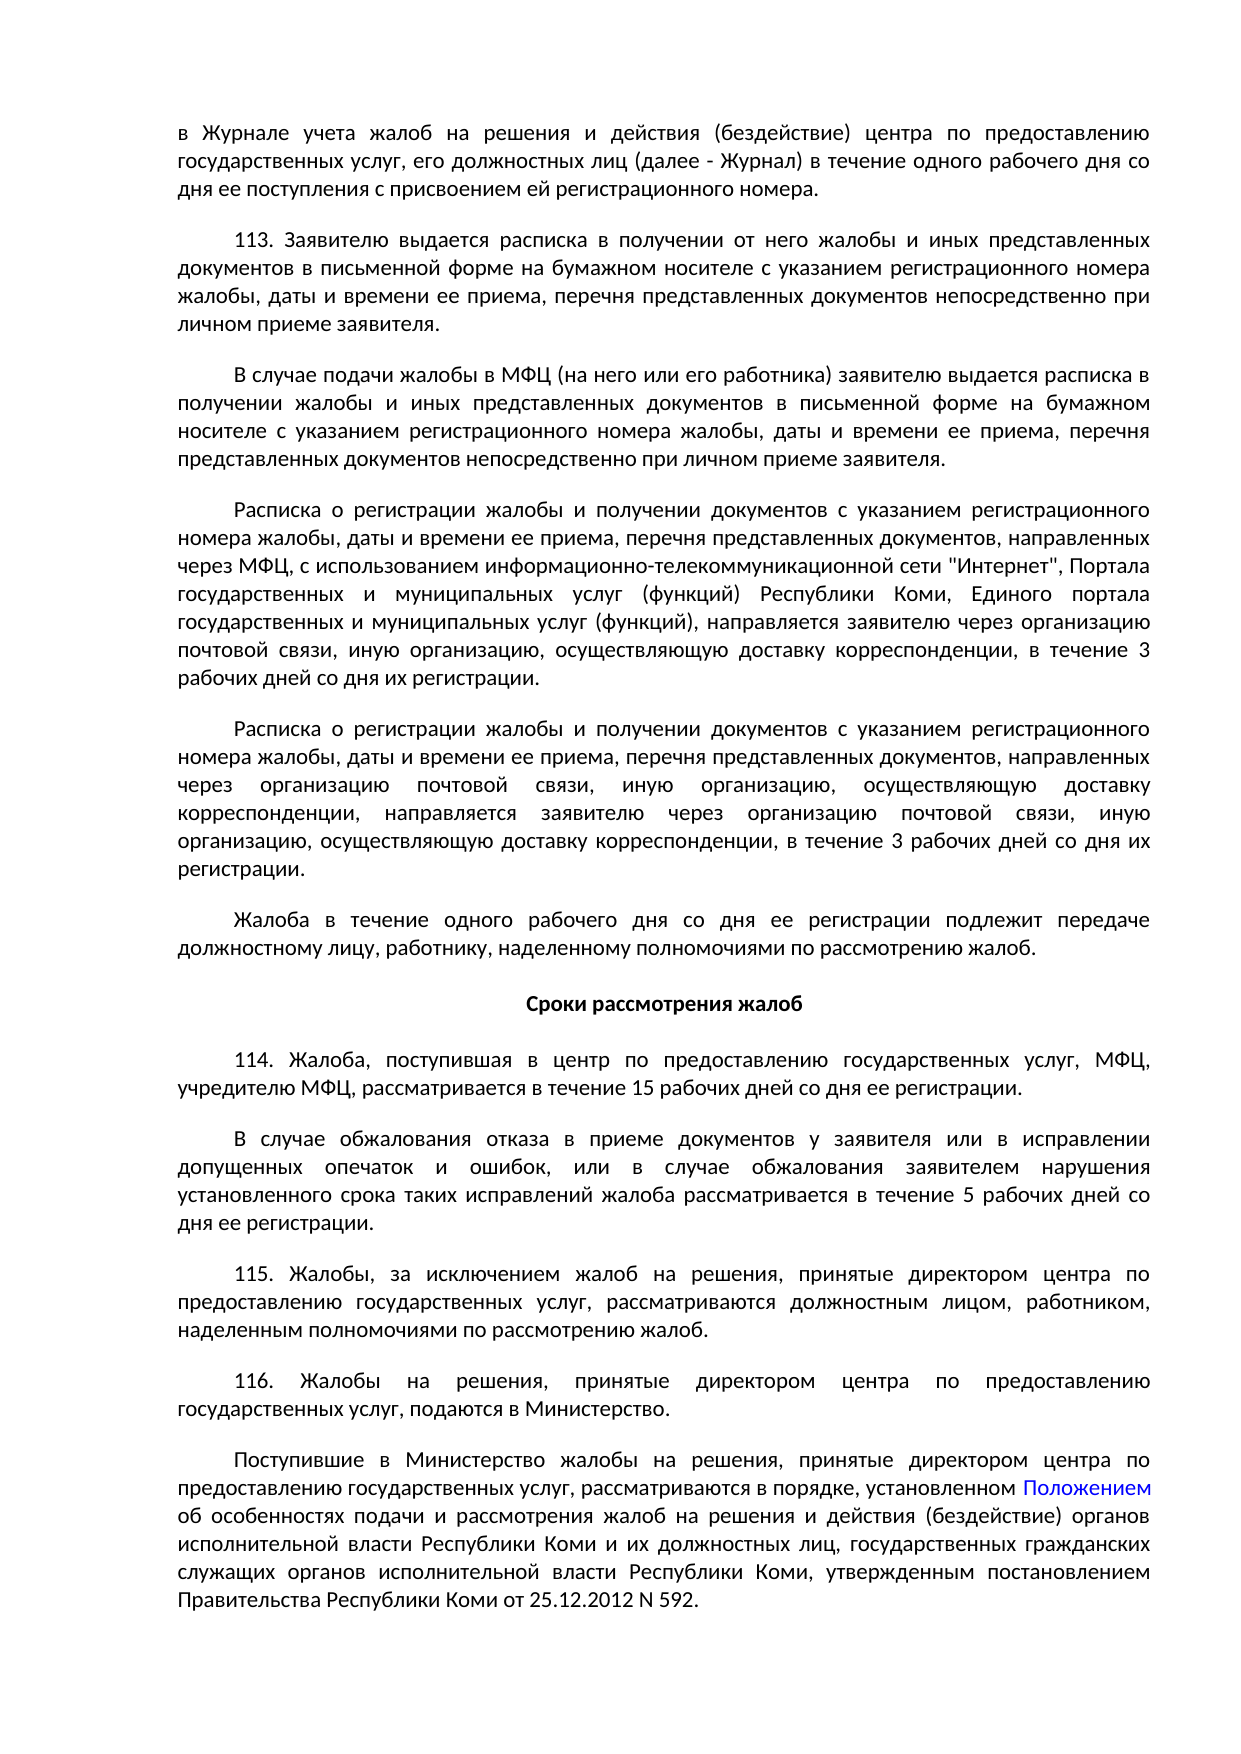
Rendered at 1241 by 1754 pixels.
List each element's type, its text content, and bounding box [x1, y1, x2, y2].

title Сроки рассмотрения жалоб [177, 989, 1152, 1017]
text 115. Жалобы, за исключением жалоб на решения, принятые директором центра по предоставлению государственных услуг, рассматриваются должностным лицом, работником, наделенным полномочиями по рассмотрению жалоб. [177, 1259, 1152, 1343]
text В случае подачи жалобы в МФЦ (на него или его работника) заявителю выдается расписка в получении жалобы и иных представленных документов в письменной форме на бумажном носителе с указанием регистрационного номера жалобы, даты и времени ее приема, перечня представленных документов непосредственно при личном приеме заявителя. [177, 360, 1152, 472]
text 114. Жалоба, поступившая в центр по предоставлению государственных услуг, МФЦ, учредителю МФЦ, рассматривается в течение 15 рабочих дней со дня ее регистрации. [177, 1045, 1152, 1101]
text В случае обжалования отказа в приеме документов у заявителя или в исправлении допущенных опечаток и ошибок, или в случае обжалования заявителем нарушения установленного срока таких исправлений жалоба рассматривается в течение 5 рабочих дней со дня ее регистрации. [177, 1124, 1152, 1236]
text Расписка о регистрации жалобы и получении документов с указанием регистрационного номера жалобы, даты и времени ее приема, перечня представленных документов, направленных через МФЦ, с использованием информационно-телекоммуникационной сети "Интернет", Портала государственных и муниципальных услуг (функций) Республики Коми, Единого портала государственных и муниципальных услуг (функций), направляется заявителю через организацию почтовой связи, иную организацию, осуществляющую доставку корреспонденции, в течение 3 рабочих дней со дня их регистрации. [177, 495, 1152, 691]
text Расписка о регистрации жалобы и получении документов с указанием регистрационного номера жалобы, даты и времени ее приема, перечня представленных документов, направленных через организацию почтовой связи, иную организацию, осуществляющую доставку корреспонденции, направляется заявителю через организацию почтовой связи, иную организацию, осуществляющую доставку корреспонденции, в течение 3 рабочих дней со дня их регистрации. [177, 714, 1152, 882]
text Поступившие в Министерство жалобы на решения, принятые директором центра по предоставлению государственных услуг, рассматриваются в порядке, установленном Положением об особенностях подачи и рассмотрения жалоб на решения и действия (бездействие) органов исполнительной власти Республики Коми и их должностных лиц, государственных гражданских служащих органов исполнительной власти Республики Коми, утвержденным постановлением Правительства Республики Коми от 25.12.2012 N 592. [177, 1445, 1152, 1613]
text Жалоба в течение одного рабочего дня со дня ее регистрации подлежит передаче должностному лицу, работнику, наделенному полномочиями по рассмотрению жалоб. [177, 905, 1152, 961]
text 116. Жалобы на решения, принятые директором центра по предоставлению государственных услуг, подаются в Министерство. [177, 1366, 1152, 1422]
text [177, 118, 1152, 202]
text 113. Заявителю выдается расписка в получении от него жалобы и иных представленных документов в письменной форме на бумажном носителе с указанием регистрационного номера жалобы, даты и времени ее приема, перечня представленных документов непосредственно при личном приеме заявителя. [177, 225, 1152, 337]
